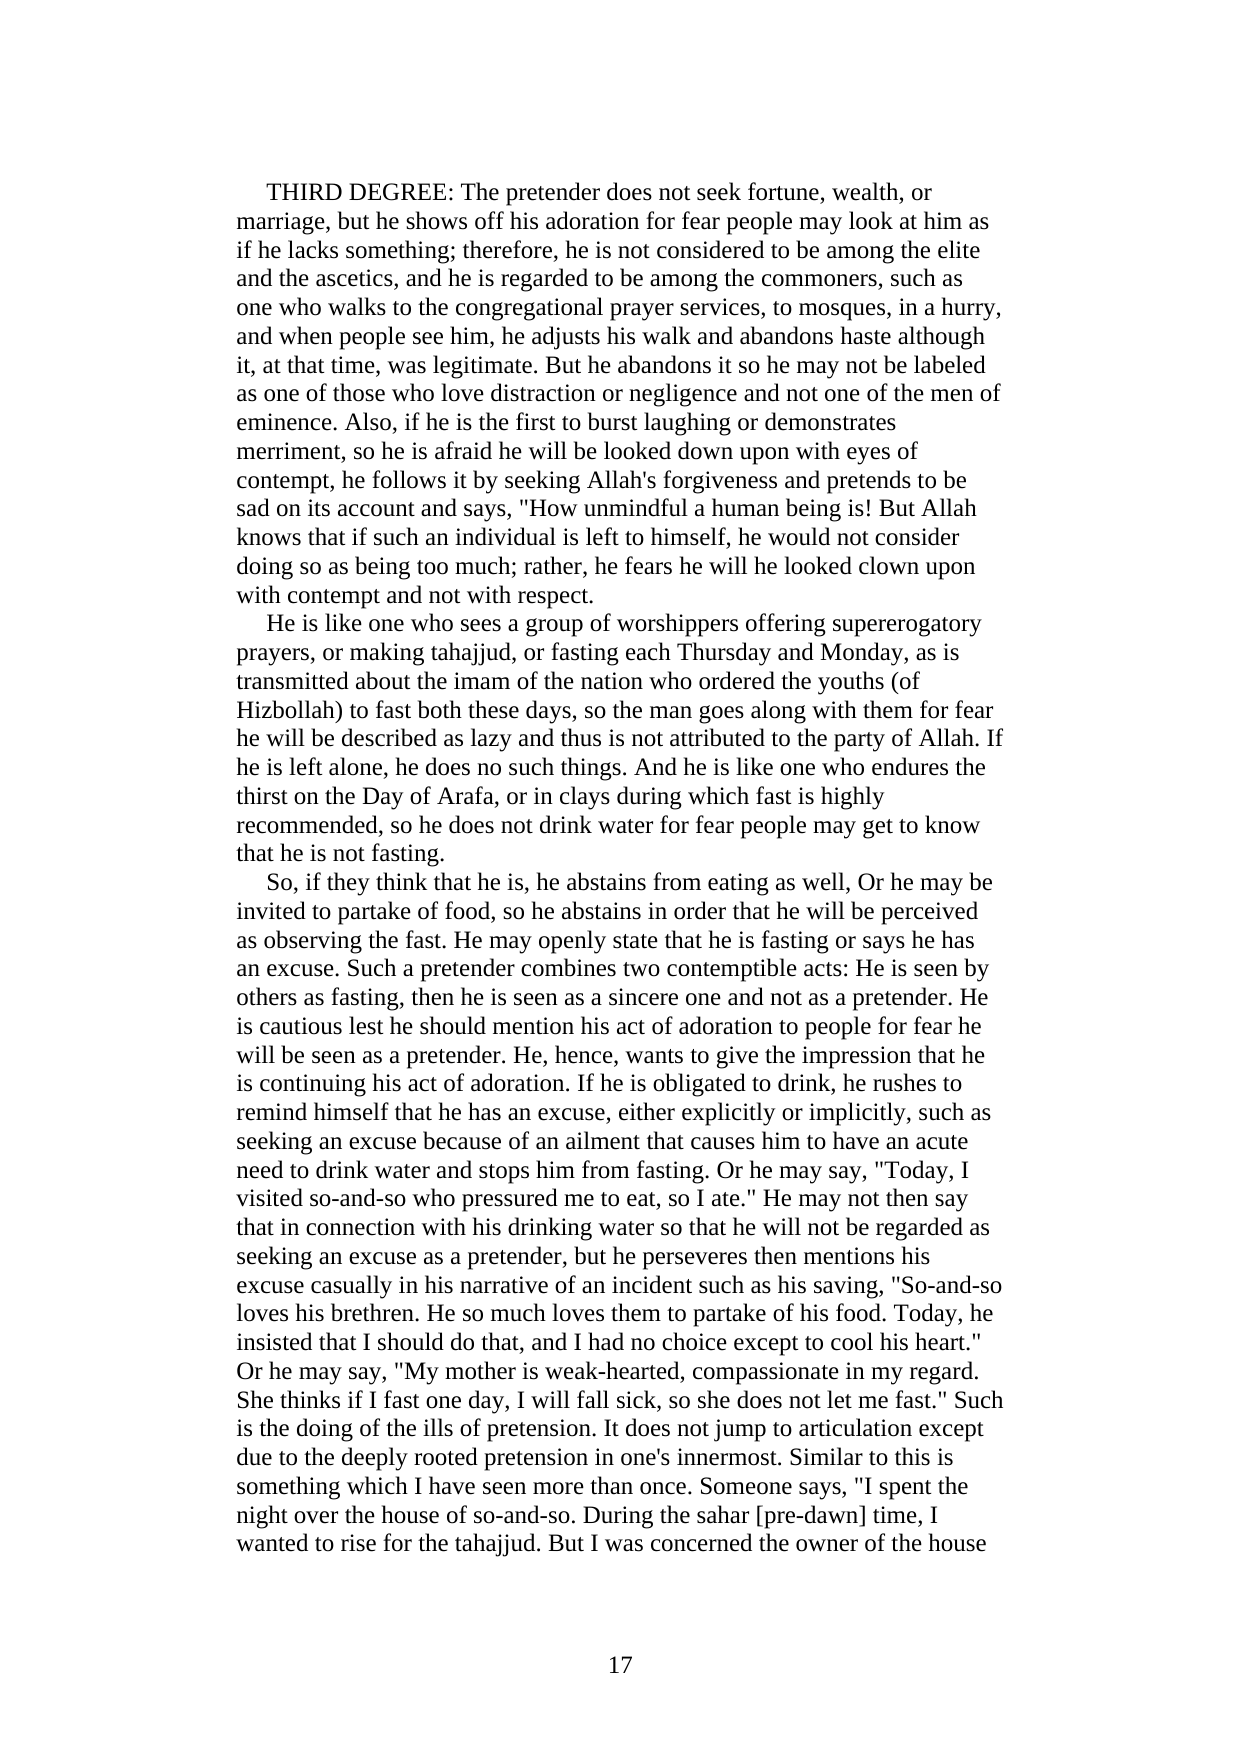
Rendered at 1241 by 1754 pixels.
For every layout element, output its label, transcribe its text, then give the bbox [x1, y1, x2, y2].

text THIRD DEGREE: The pretender does not seek fortune, wealth, or marriage, but he shows off his adoration for fear people may look at him as if he lacks something; therefore, he is not considered to be among the elite and the ascetics, and he is regarded to be among the commoners, such as one who walks to the congregational prayer services, to mosques, in a hurry, and when people see him, he adjusts his walk and abandons haste although it, at that time, was legitimate. But he abandons it so he may not be labeled as one of those who love distraction or negligence and not one of the men of eminence. Also, if he is the first to burst laughing or demonstrates merriment, so he is afraid he will be looked down upon with eyes of contempt, he follows it by seeking Allah's forgiveness and pretends to be sad on its account and says, "How unmindful a human being is! But Allah knows that if such an individual is left to himself, he would not consider doing so as being too much; rather, he fears he will he looked clown upon with contempt and not with respect. [236, 177, 1004, 608]
text He is like one who sees a group of worshippers offering supererogatory prayers, or making tahajjud, or fasting each Thursday and Monday, as is transmitted about the imam of the nation who ordered the youths (of Hizbollah) to fast both these days, so the man goes along with them for fear he will be described as lazy and thus is not attributed to the party of Allah. If he is left alone, he does no such things. And he is like one who endures the thirst on the Day of Arafa, or in clays during which fast is highly recommended, so he does not drink water for fear people may get to know that he is not fasting. [236, 608, 1004, 867]
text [236, 867, 1004, 1557]
